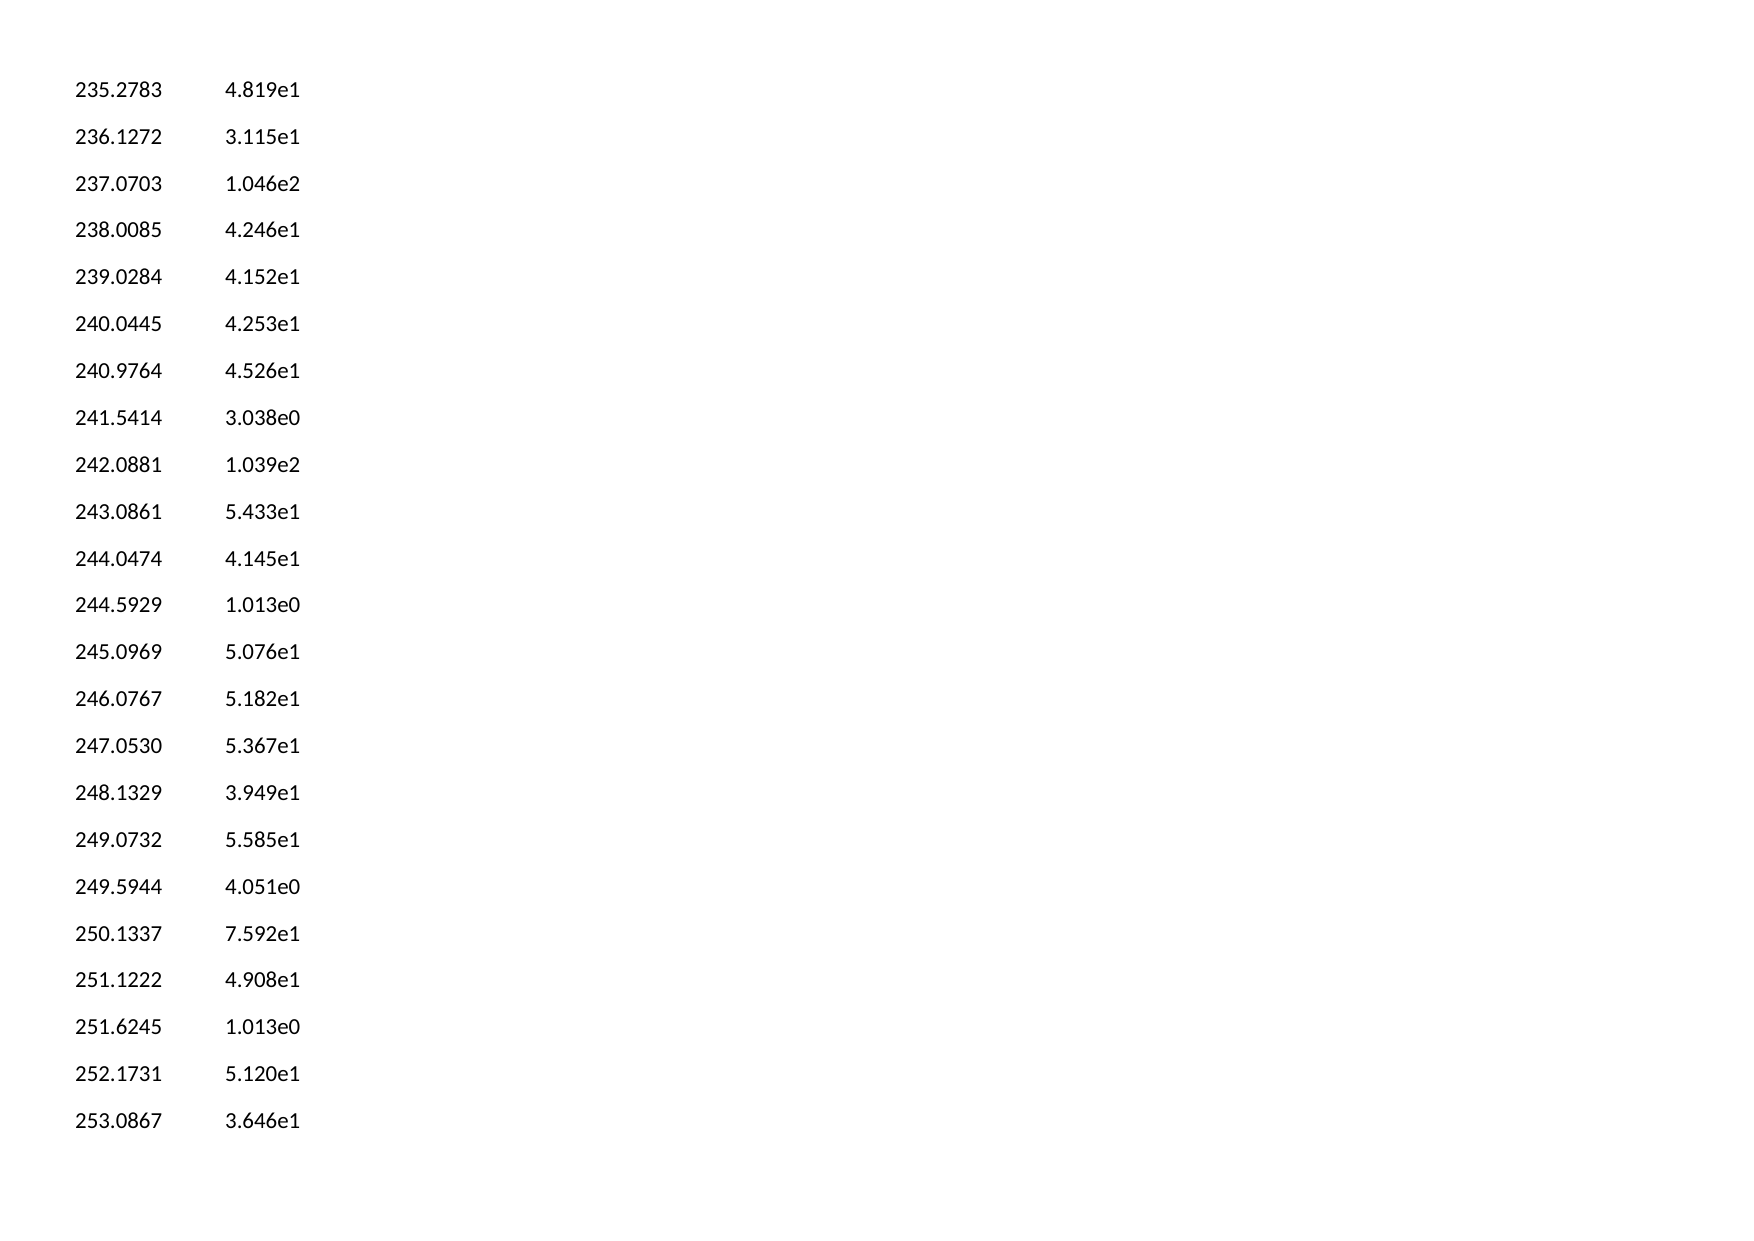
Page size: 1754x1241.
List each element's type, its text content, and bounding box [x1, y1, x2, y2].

text 248.1329 3.949e1 [75, 778, 1679, 806]
text 240.9764 4.526e1 [75, 356, 1679, 384]
text 250.1337 7.592e1 [75, 919, 1679, 947]
text 235.2783 4.819e1 [75, 75, 1679, 103]
text 247.0530 5.367e1 [75, 731, 1679, 759]
text 246.0767 5.182e1 [75, 684, 1679, 712]
text 239.0284 4.152e1 [75, 262, 1679, 291]
text 249.5944 4.051e0 [75, 872, 1679, 900]
text 236.1272 3.115e1 [75, 122, 1679, 150]
text 249.0732 5.585e1 [75, 825, 1679, 853]
text 251.1222 4.908e1 [75, 966, 1679, 994]
text 237.0703 1.046e2 [75, 169, 1679, 197]
text 244.0474 4.145e1 [75, 544, 1679, 572]
text 241.5414 3.038e0 [75, 403, 1679, 431]
text 253.0867 3.646e1 [75, 1106, 1679, 1134]
text 242.0881 1.039e2 [75, 450, 1679, 478]
text 251.6245 1.013e0 [75, 1012, 1679, 1041]
text 244.5929 1.013e0 [75, 591, 1679, 619]
text 243.0861 5.433e1 [75, 497, 1679, 525]
text 238.0085 4.246e1 [75, 216, 1679, 244]
text 245.0969 5.076e1 [75, 637, 1679, 666]
text 240.0445 4.253e1 [75, 309, 1679, 337]
text 252.1731 5.120e1 [75, 1059, 1679, 1087]
